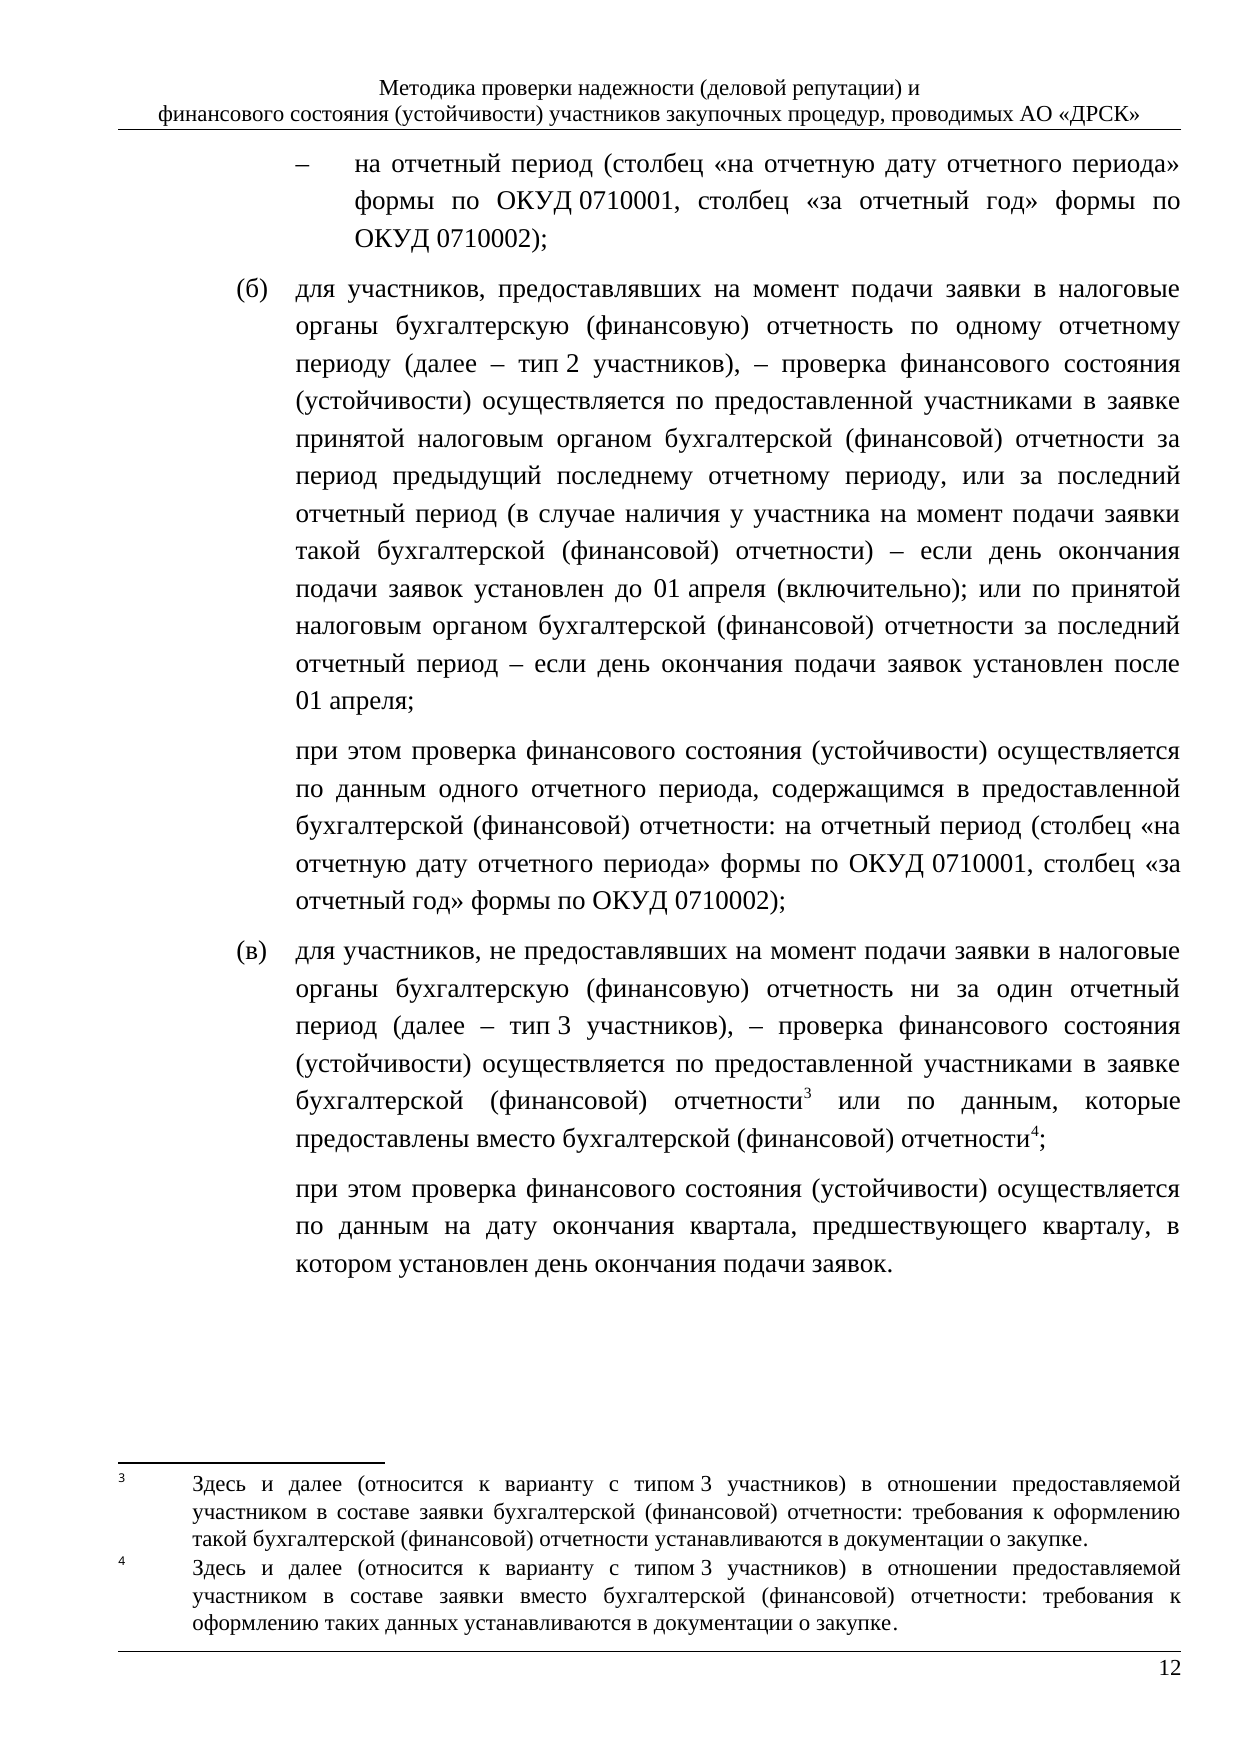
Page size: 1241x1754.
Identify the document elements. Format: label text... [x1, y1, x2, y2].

text при этом проверка финансового состояния (устойчивости) осуществляется по данным одного отчетного периода, содержащимся в предоставленной бухгалтерской (финансовой) отчетности: на отчетный период (столбец «на отчетную дату отчетного периода» формы по ОКУД 0710001, столбец «за отчетный год» формы по ОКУД 0710002); [295, 730, 1181, 917]
text при этом проверка финансового состояния (устойчивости) осуществляется по данным на дату окончания квартала, предшествующего кварталу, в котором установлен день окончания подачи заявок. [295, 1167, 1181, 1280]
list для участников, не предоставлявших на момент подачи заявки в налоговые органы бухгалтерскую (финансовую) отчетность ни за один отчетный период (далее – тип 3 участников), – проверка финансового состояния (устойчивости) осуществляется по предоставленной участниками в заявке бухгалтерской (финансовой) отчетности или по данным, которые предоставлены вместо бухгалтерской (финансовой) отчетности; [236, 930, 1181, 1155]
list для участников, предоставлявших на момент подачи заявки в налоговые органы бухгалтерскую (финансовую) отчетность по одному отчетному периоду (далее – тип 2 участников), – проверка финансового состояния (устойчивости) осуществляется по предоставленной участниками в заявке принятой налоговым органом бухгалтерской (финансовой) отчетности за период предыдущий последнему отчетному периоду, или за последний отчетный период (в случае наличия у участника на момент подачи заявки такой бухгалтерской (финансовой) отчетности) – если день окончания подачи заявок установлен до 01 апреля (включительно); или по принятой налоговым органом бухгалтерской (финансовой) отчетности за последний отчетный период – если день окончания подачи заявок установлен после 01 апреля; [236, 267, 1181, 717]
text на отчетный период (столбец «на отчетную дату отчетного периода» формы по ОКУД 0710001, столбец «за отчетный год» формы по ОКУД 0710002); [295, 142, 1181, 255]
